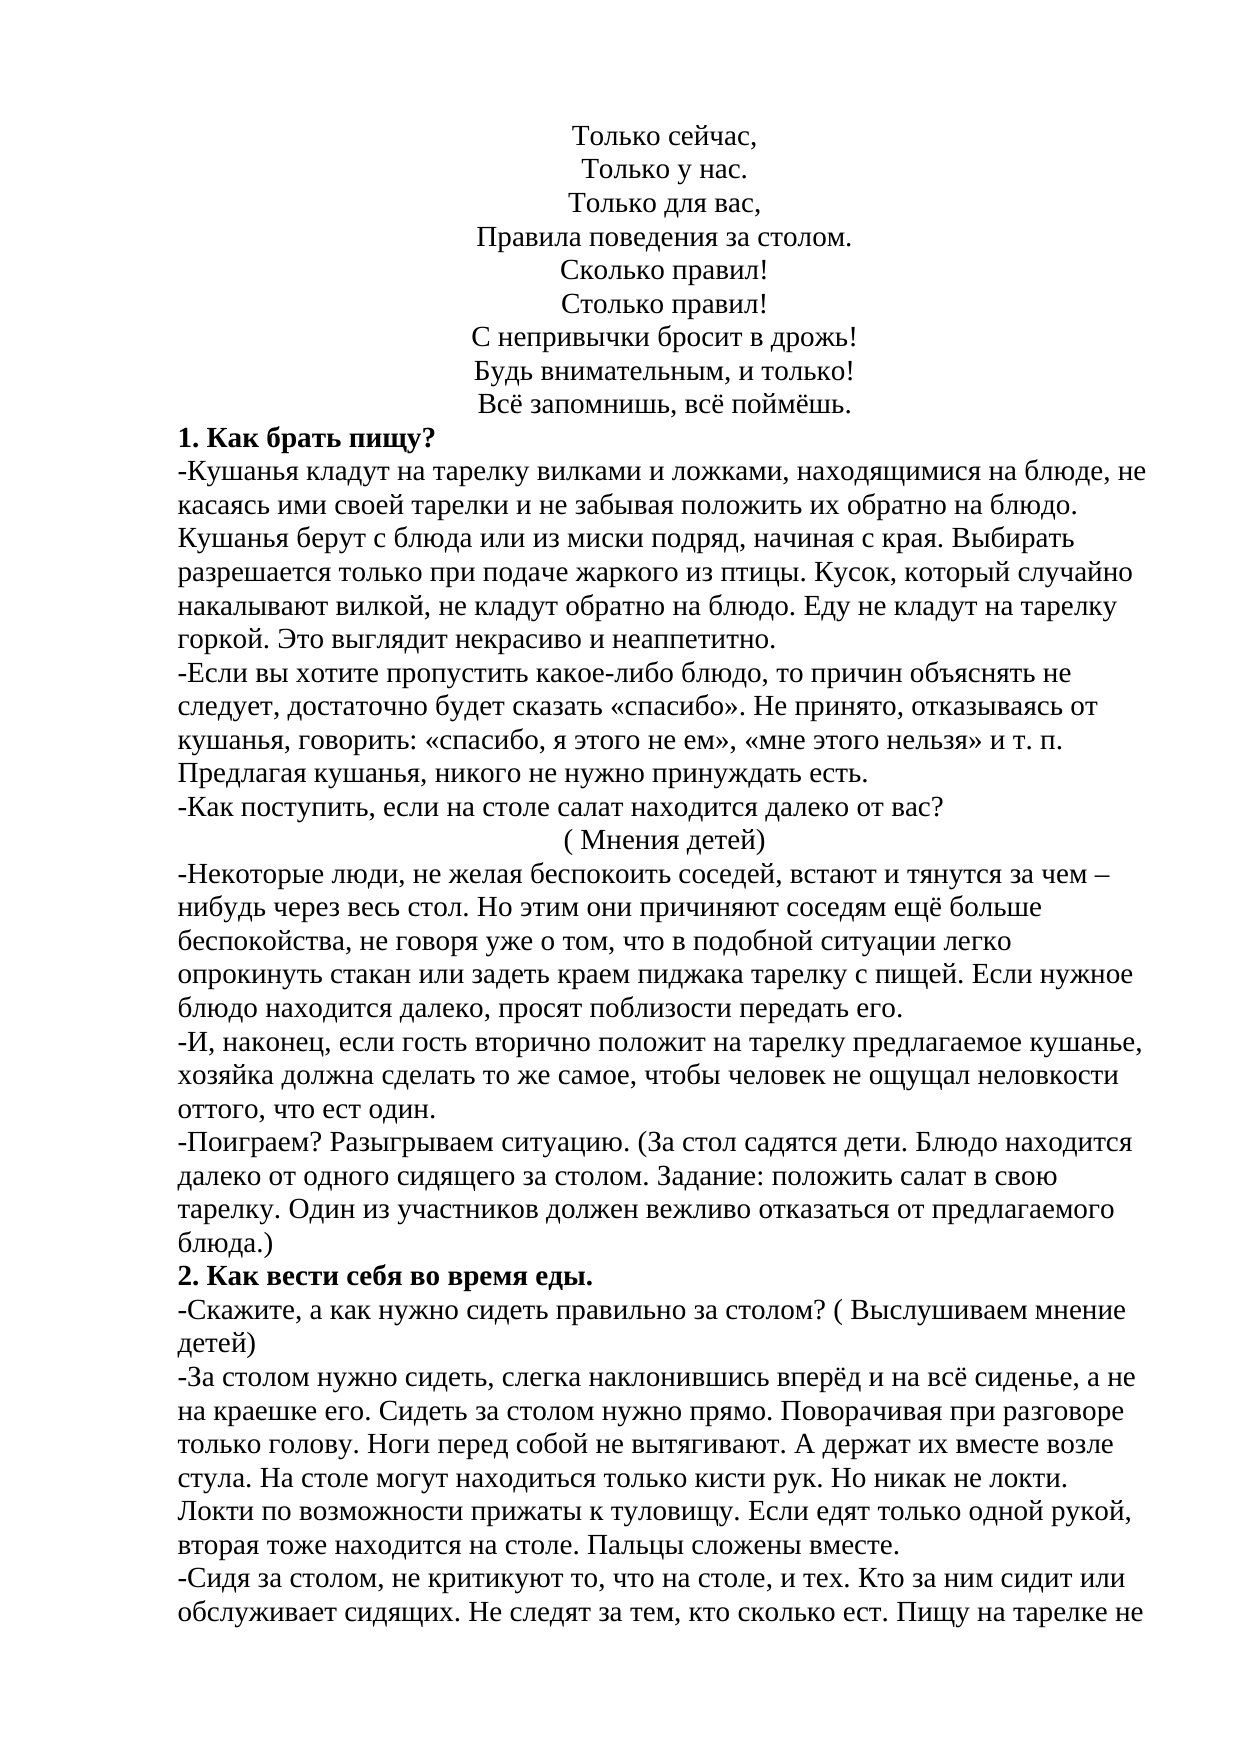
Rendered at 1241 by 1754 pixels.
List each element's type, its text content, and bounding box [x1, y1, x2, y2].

text -Поиграем? Разыгрываем ситуацию. (За стол садятся дети. Блюдо находится далеко от одного сидящего за столом. Задание: положить салат в свою тарелку. Один из участников должен вежливо отказаться от предлагаемого блюда.) [177, 1124, 1152, 1258]
text -Если вы хотите пропустить какое-либо блюдо, то причин объяснять не следует, достаточно будет сказать «спасибо». Не принято, отказываясь от кушанья, говорить: «спасибо, я этого не ем», «мне этого нельзя» и т. п. Предлагая кушанья, никого не нужно принуждать есть. [177, 655, 1152, 789]
text -Скажите, а как нужно сидеть правильно за столом? ( Выслушиваем мнение детей) [177, 1292, 1152, 1359]
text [177, 1560, 1152, 1627]
text Только для вас, [177, 185, 1152, 219]
text -Некоторые люди, не желая беспокоить соседей, встают и тянутся за чем –нибудь через весь стол. Но этим они причиняют соседям ещё больше беспокойства, не говоря уже о том, что в подобной ситуации легко опрокинуть стакан или задеть краем пиджака тарелку с пищей. Если нужное блюдо находится далеко, просят поблизости передать его. [177, 856, 1152, 1024]
text Будь внимательным, и только! [177, 353, 1152, 386]
text 2. Как вести себя во время еды. [177, 1258, 1152, 1292]
text -За столом нужно сидеть, слегка наклонившись вперёд и на всё сиденье, а не на краешке его. Сидеть за столом нужно прямо. Поворачивая при разговоре только голову. Ноги перед собой не вытягивают. А держат их вместе возле стула. На столе могут находиться только кисти рук. Но никак не локти. Локти по возможности прижаты к туловищу. Если едят только одной рукой, вторая тоже находится на столе. Пальцы сложены вместе. [177, 1359, 1152, 1560]
text -Кушанья кладут на тарелку вилками и ложками, находящимися на блюде, не касаясь ими своей тарелки и не забывая положить их обратно на блюдо. [177, 453, 1152, 521]
text Всё запомнишь, всё поймёшь. [177, 386, 1152, 420]
text Только у нас. [177, 152, 1152, 185]
text Кушанья берут с блюда или из миски подряд, начиная с края. Выбирать разрешается только при подаче жаркого из птицы. Кусок, который случайно накалывают вилкой, не кладут обратно на блюдо. Еду не кладут на тарелку горкой. Это выглядит некрасиво и неаппетитно. [177, 521, 1152, 655]
text С непривычки бросит в дрожь! [177, 319, 1152, 353]
text 1. Как брать пищу? [177, 420, 1152, 453]
text Правила поведения за столом. [177, 219, 1152, 252]
text -Как поступить, если на столе салат находится далеко от вас? [177, 789, 1152, 822]
text Сколько правил! [177, 252, 1152, 286]
text -И, наконец, если гость вторично положит на тарелку предлагаемое кушанье, хозяйка должна сделать то же самое, чтобы человек не ощущал неловкости оттого, что ест один. [177, 1024, 1152, 1124]
text Только сейчас, [177, 118, 1152, 152]
text ( Мнения детей) [177, 822, 1152, 856]
text Столько правил! [177, 286, 1152, 319]
